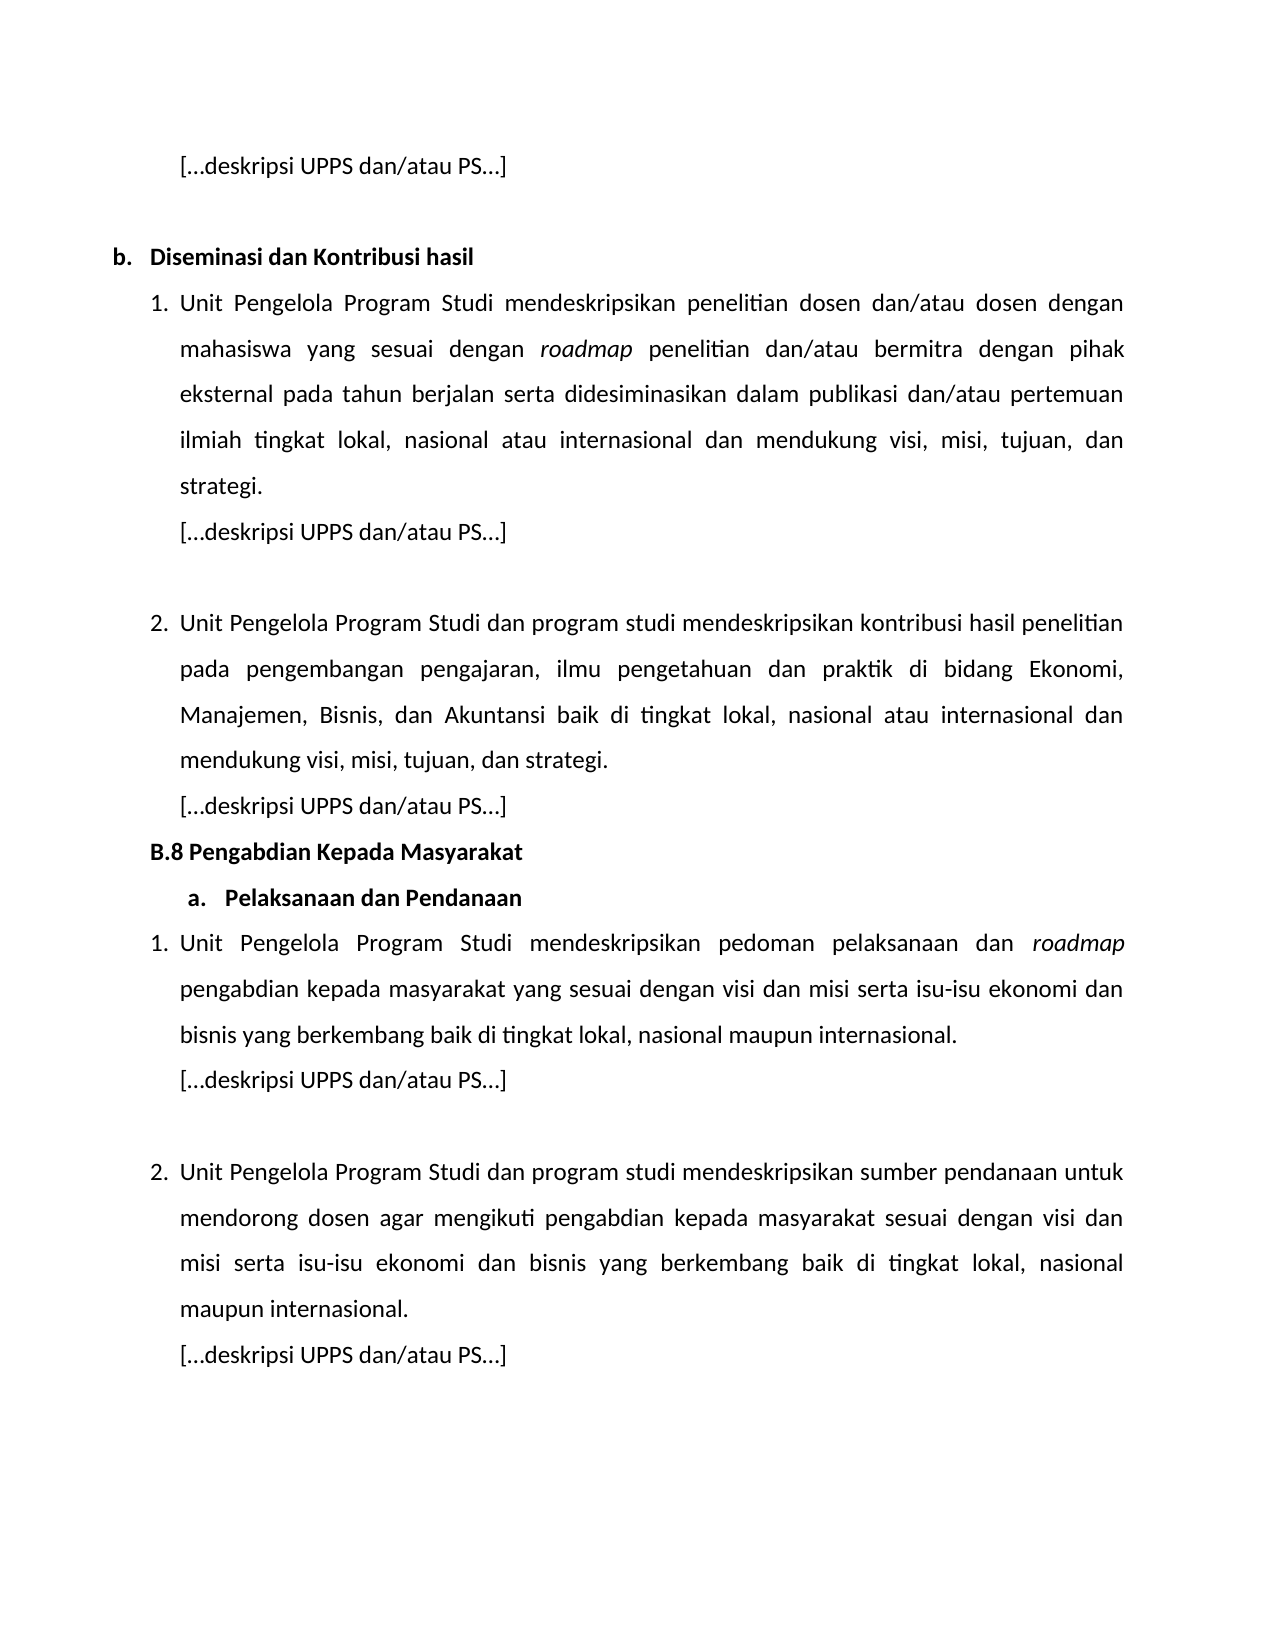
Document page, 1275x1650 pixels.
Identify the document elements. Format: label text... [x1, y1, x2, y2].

text […deskripsi UPPS dan/atau PS…] [150, 1339, 1125, 1369]
list Pelaksanaan dan Pendanaan [187, 882, 1125, 912]
text […deskripsi UPPS dan/atau PS…] [150, 150, 1125, 181]
text […deskripsi UPPS dan/atau PS…] [179, 516, 1125, 546]
list Diseminasi dan Kontribusi hasil [112, 241, 1125, 272]
list Unit Pengelola Program Studi dan program studi mendeskripsikan kontribusi hasil penelitian pada pengembangan pengajaran, ilmu pengetahuan dan praktik di bidang Ekonomi, Manajemen, Bisnis, dan Akuntansi baik di tingkat lokal, nasional atau internasional dan mendukung visi, misi, tujuan, dan strategi. [150, 607, 1125, 775]
text […deskripsi UPPS dan/atau PS…] [150, 1064, 1125, 1095]
text […deskripsi UPPS dan/atau PS…] [150, 790, 1125, 821]
list Unit Pengelola Program Studi mendeskripsikan pedoman pelaksanaan dan roadmap pengabdian kepada masyarakat yang sesuai dengan visi dan misi serta isu-isu ekonomi dan bisnis yang berkembang baik di tingkat lokal, nasional maupun internasional. [150, 927, 1125, 1049]
list Unit Pengelola Program Studi mendeskripsikan penelitian dosen dan/atau dosen dengan mahasiswa yang sesuai dengan roadmap penelitian dan/atau bermitra dengan pihak eksternal pada tahun berjalan serta didesiminasikan dalam publikasi dan/atau pertemuan ilmiah tingkat lokal, nasional atau internasional dan mendukung visi, misi, tujuan, dan strategi. [150, 287, 1125, 501]
subtitle B.8 Pengabdian Kepada Masyarakat [150, 836, 1125, 866]
list Unit Pengelola Program Studi dan program studi mendeskripsikan sumber pendanaan untuk mendorong dosen agar mengikuti pengabdian kepada masyarakat sesuai dengan visi dan misi serta isu-isu ekonomi dan bisnis yang berkembang baik di tingkat lokal, nasional maupun internasional. [150, 1156, 1125, 1324]
